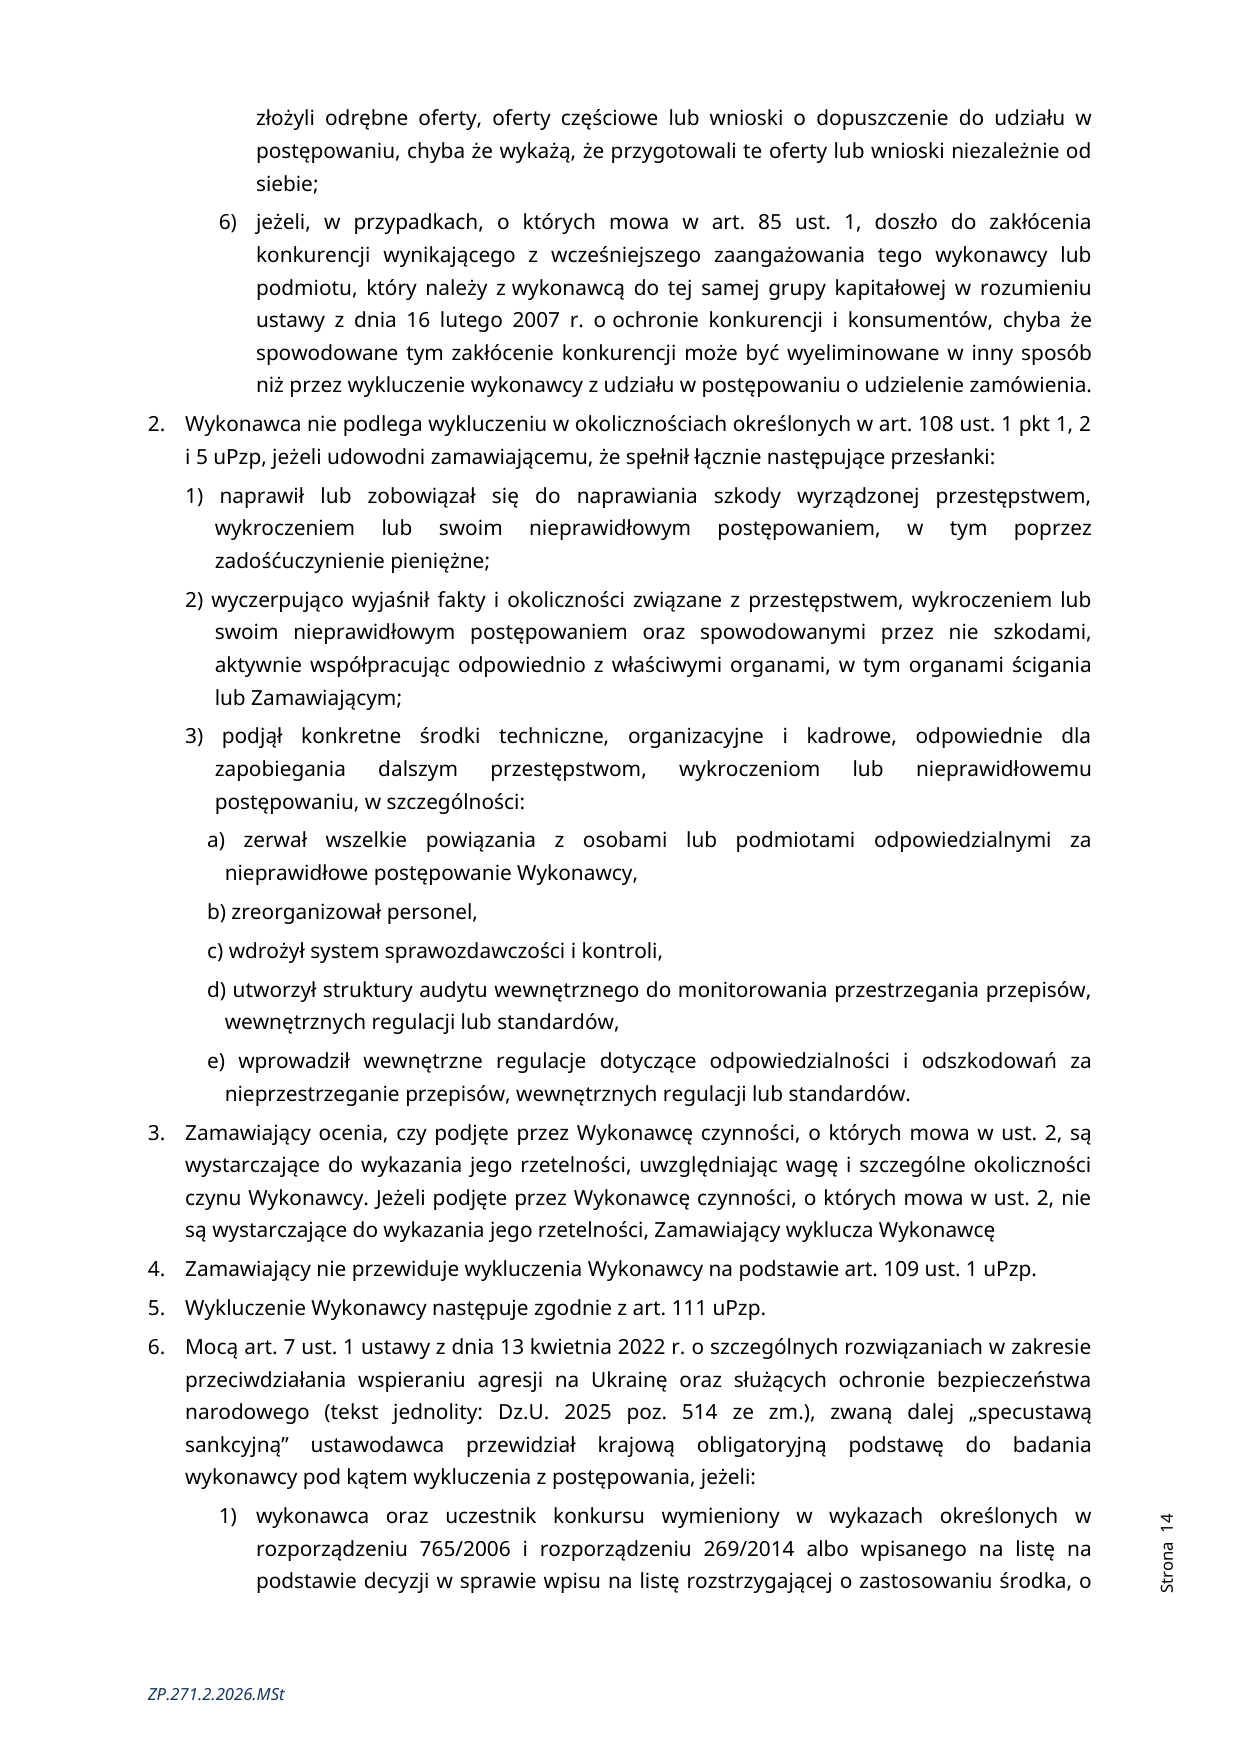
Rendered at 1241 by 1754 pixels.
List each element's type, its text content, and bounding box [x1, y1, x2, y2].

list 3) podjął konkretne środki techniczne, organizacyjne i kadrowe, odpowiednie dla zapobiegania dalszym przestępstwom, wykroczeniom lub nieprawidłowemu postępowaniu, w szczególności: [185, 722, 1092, 815]
list Wykonawca nie podlega wykluczeniu w okolicznościach określonych w art. 108 ust. 1 pkt 1, 2 i 5 uPzp, jeżeli udowodni zamawiającemu, że spełnił łącznie następujące przesłanki: [148, 409, 1092, 470]
list a) zerwał wszelkie powiązania z osobami lub podmiotami odpowiedzialnymi za nieprawidłowe postępowanie Wykonawcy, [207, 826, 1092, 887]
list b) zreorganizował personel, [207, 897, 1092, 926]
list Zamawiający nie przewiduje wykluczenia Wykonawcy na podstawie art. 109 ust. 1 uPzp. [148, 1254, 1092, 1283]
list 2) wyczerpująco wyjaśnił fakty i okoliczności związane z przestępstwem, wykroczeniem lub swoim nieprawidłowym postępowaniem oraz spowodowanymi przez nie szkodami, aktywnie współpracując odpowiednio z właściwymi organami, w tym organami ścigania lub Zamawiającym; [185, 585, 1092, 711]
list e) wprowadził wewnętrzne regulacje dotyczące odpowiedzialności i odszkodowań za nieprzestrzeganie przepisów, wewnętrznych regulacji lub standardów. [207, 1046, 1092, 1107]
list 1) naprawił lub zobowiązał się do naprawiania szkody wyrządzonej przestępstwem, wykroczeniem lub swoim nieprawidłowym postępowaniem, w tym poprzez zadośćuczynienie pieniężne; [185, 481, 1092, 574]
list c) wdrożył system sprawozdawczości i kontroli, [207, 936, 1092, 964]
list d) utworzył struktury audytu wewnętrznego do monitorowania przestrzegania przepisów, wewnętrznych regulacji lub standardów, [207, 975, 1092, 1036]
list Mocą art. 7 ust. 1 ustawy z dnia 13 kwietnia 2022 r. o szczególnych rozwiązaniach w zakresie przeciwdziałania wspieraniu agresji na Ukrainę oraz służących ochronie bezpieczeństwa narodowego (tekst jednolity: Dz.U. 2025 poz. 514 ze zm.), zwaną dalej „specustawą sankcyjną” ustawodawca przewidział krajową obligatoryjną podstawę do badania wykonawcy pod kątem wykluczenia z postępowania, jeżeli: [148, 1332, 1092, 1491]
list jeżeli, w przypadkach, o których mowa w art. 85 ust. 1, doszło do zakłócenia konkurencji wynikającego z wcześniejszego zaangażowania tego wykonawcy lub podmiotu, który należy z wykonawcą do tej samej grupy kapitałowej w rozumieniu ustawy z dnia 16 lutego 2007 r. o ochronie konkurencji i konsumentów, chyba że spowodowane tym zakłócenie konkurencji może być wyeliminowane w inny sposób niż przez wykluczenie wykonawcy z udziału w postępowaniu o udzielenie zamówienia. [218, 207, 1092, 399]
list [218, 1501, 1092, 1595]
list Zamawiający ocenia, czy podjęte przez Wykonawcę czynności, o których mowa w ust. 2, są wystarczające do wykazania jego rzetelności, uwzględniając wagę i szczególne okoliczności czynu Wykonawcy. Jeżeli podjęte przez Wykonawcę czynności, o których mowa w ust. 2, nie są wystarczające do wykazania jego rzetelności, Zamawiający wyklucza Wykonawcę [148, 1118, 1092, 1244]
list Wykluczenie Wykonawcy następuje zgodnie z art. 111 uPzp. [148, 1293, 1092, 1322]
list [218, 103, 1092, 197]
